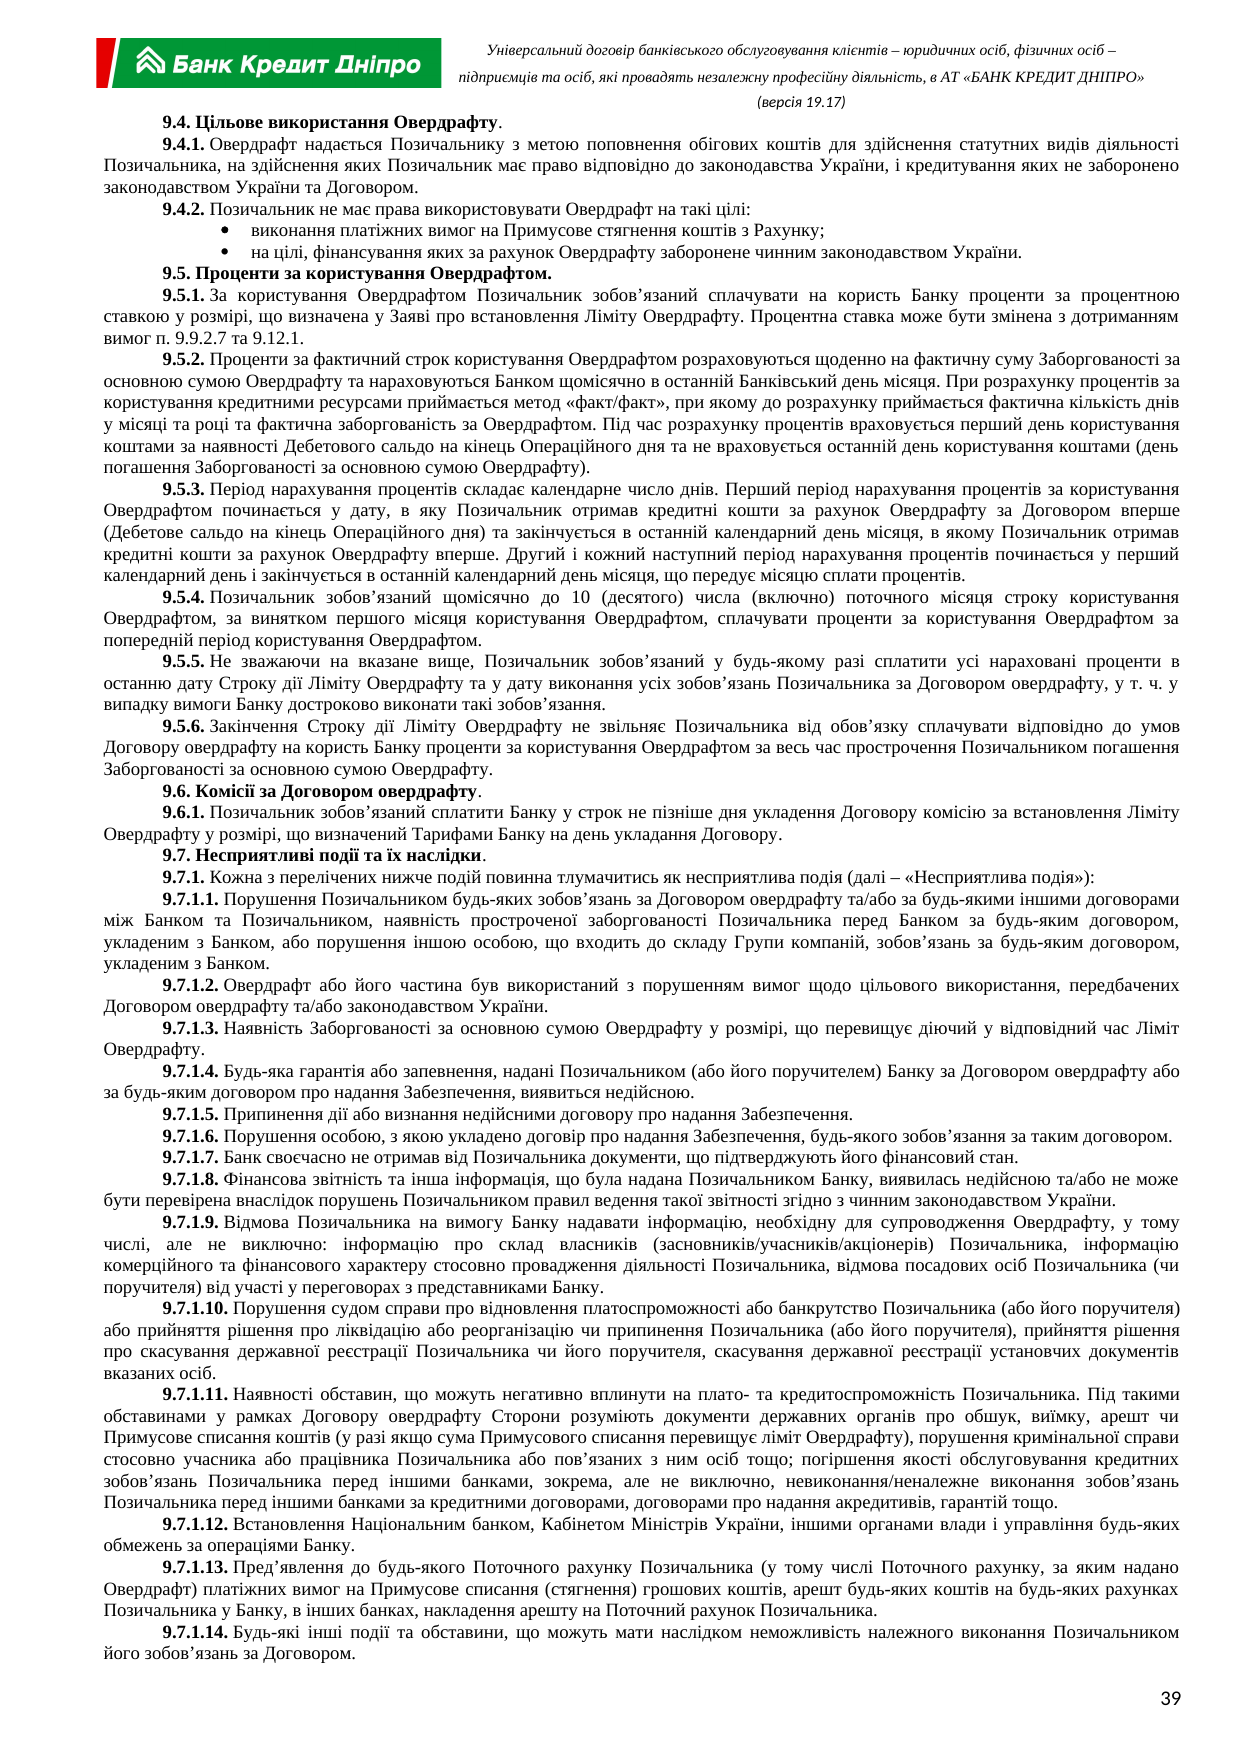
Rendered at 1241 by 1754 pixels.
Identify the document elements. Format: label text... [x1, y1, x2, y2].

list Фінансова звітність та інша інформація, що була надана Позичальником Банку, виявилась недійсною та/або не може бути перевірена внаслідок порушень Позичальником правил ведення такої звітності згідно з чинним законодавством України. [103, 1168, 1181, 1211]
list Період нарахування процентів складає календарне число днів. Перший період нарахування процентів за користування Овердрафтом починається у дату, в яку Позичальник отримав кредитні кошти за рахунок Овердрафту за Договором вперше (Дебетове сальдо на кінець Операційного дня) та закінчується в останній календарний день місяця, в якому Позичальник отримав кредитні кошти за рахунок Овердрафту вперше. Другий і кожний наступний період нарахування процентів починається у перший календарний день і закінчується в останній календарний день місяця, що передує місяцю сплати процентів. [103, 478, 1181, 586]
list Овердрафт надається Позичальнику з метою поповнення обігових коштів для здійснення статутних видів діяльності Позичальника, на здійснення яких Позичальник має право відповідно до законодавства України, і кредитування яких не заборонено законодавством України та Договором. [103, 133, 1181, 197]
list Пред’явлення до будь-якого Поточного рахунку Позичальника (у тому числі Поточного рахунку, за яким надано Овердрафт) платіжних вимог на Примусове списання (стягнення) грошових коштів, арешт будь-яких коштів на будь-яких рахунках Позичальника у Банку, в інших банках, накладення арешту на Поточний рахунок Позичальника. [103, 1556, 1181, 1621]
list Несприятливі події та їх наслідки. [103, 844, 1181, 866]
list Встановлення Національним банком, Кабінетом Міністрів України, іншими органами влади і управління будь-яких обмежень за операціями Банку. [103, 1513, 1181, 1556]
list Позичальник не має права використовувати Овердрафт на такі цілі: [103, 197, 1181, 219]
list За користування Овердрафтом Позичальник зобов’язаний сплачувати на користь Банку проценти за процентною ставкою у розмірі, що визначена у Заяві про встановлення Ліміту Овердрафту. Процентна ставка може бути змінена з дотриманням вимог п. 9.9.2.7 та 9.12.1. [103, 284, 1181, 348]
list Овердрафт або його частина був використаний з порушенням вимог щодо цільового використання, передбачених Договором овердрафту та/або законодавством України. [103, 974, 1181, 1017]
list Припинення дії або визнання недійсними договору про надання Забезпечення. [103, 1103, 1181, 1124]
list Відмова Позичальника на вимогу Банку надавати інформацію, необхідну для супроводження Овердрафту, у тому числі, але не виключно: інформацію про склад власників (засновників/учасників/акціонерів) Позичальника, інформацію комерційного та фінансового характеру стосовно провадження діяльності Позичальника, відмова посадових осіб Позичальника (чи поручителя) від участі у переговорах з представниками Банку. [103, 1211, 1181, 1297]
list Будь-яка гарантія або запевнення, надані Позичальником (або його поручителем) Банку за Договором овердрафту або за будь-яким договором про надання Забезпечення, виявиться недійсною. [103, 1060, 1181, 1103]
list Не зважаючи на вказане вище, Позичальник зобов’язаний у будь-якому разі сплатити усі нараховані проценти в останню дату Строку дії Ліміту Овердрафту та у дату виконання усіх зобов’язань Позичальника за Договором овердрафту, у т. ч. у випадку вимоги Банку достроково виконати такі зобов’язання. [103, 650, 1181, 715]
list Порушення особою, з якою укладено договір про надання Забезпечення, будь-якого зобов’язання за таким договором. [103, 1124, 1181, 1146]
list Наявність Заборгованості за основною сумою Овердрафту у розмірі, що перевищує діючий у відповідний час Ліміт Овердрафту. [103, 1017, 1181, 1060]
list Позичальник зобов’язаний щомісячно до 10 (десятого) числа (включно) поточного місяця строку користування Овердрафтом, за винятком першого місяця користування Овердрафтом, сплачувати проценти за користування Овердрафтом за попередній період користування Овердрафтом. [103, 586, 1181, 650]
list Проценти за фактичний строк користування Овердрафтом розраховуються щоденно на фактичну суму Заборгованості за основною сумою Овердрафту та нараховуються Банком щомісячно в останній Банківський день місяця. При розрахунку процентів за користування кредитними ресурсами приймається метод «факт/факт», при якому до розрахунку приймається фактична кількість днів у місяці та році та фактична заборгованість за Овердрафтом. Під час розрахунку процентів враховується перший день користування коштами за наявності Дебетового сальдо на кінець Операційного дня та не враховується останній день користування коштами (день погашення Заборгованості за основною сумою Овердрафту). [103, 348, 1181, 478]
list Кожна з перелічених нижче подій повинна тлумачитись як несприятлива подія (далі – «Несприятлива подія»): [103, 866, 1181, 887]
list Банк своєчасно не отримав від Позичальника документи, що підтверджують його фінансовий стан. [103, 1146, 1181, 1168]
list Комісії за Договором овердрафту. [103, 779, 1181, 801]
picture [96, 38, 442, 88]
list Позичальник зобов’язаний сплатити Банку у строк не пізніше дня укладення Договору комісію за встановлення Ліміту Овердрафту у розмірі, що визначений Тарифами Банку на день укладання Договору. [103, 801, 1181, 844]
list Цільове використання Овердрафту. [103, 85, 1181, 133]
list на цілі, фінансування яких за рахунок Овердрафту заборонене чинним законодавством України. [162, 241, 1181, 262]
list Проценти за користування Овердрафтом. [103, 262, 1181, 284]
list Порушення Позичальником будь-яких зобов’язань за Договором овердрафту та/або за будь-якими іншими договорами між Банком та Позичальником, наявність простроченої заборгованості Позичальника перед Банком за будь-яким договором, укладеним з Банком, або порушення іншою особою, що входить до складу Групи компаній, зобов’язань за будь-яким договором, укладеним з Банком. [103, 887, 1181, 974]
list виконання платіжних вимог на Примусове стягнення коштів з Рахунку; [162, 219, 1181, 241]
list Наявності обставин, що можуть негативно вплинути на плато- та кредитоспроможність Позичальника. Під такими обставинами у рамках Договору овердрафту Сторони розуміють документи державних органів про обшук, виїмку, арешт чи Примусове списання коштів (у разі якщо сума Примусового списання перевищує ліміт Овердрафту), порушення кримінальної справи стосовно учасника або працівника Позичальника або пов’язаних з ним осіб тощо; погіршення якості обслуговування кредитних зобов’язань Позичальника перед іншими банками, зокрема, але не виключно, невиконання/неналежне виконання зобов’язань Позичальника перед іншими банками за кредитними договорами, договорами про надання акредитивів, гарантій тощо. [103, 1383, 1181, 1513]
list Порушення судом справи про відновлення платоспроможності або банкрутство Позичальника (або його поручителя) або прийняття рішення про ліквідацію або реорганізацію чи припинення Позичальника (або його поручителя), прийняття рішення про скасування державної реєстрації Позичальника чи його поручителя, скасування державної реєстрації установчих документів вказаних осіб. [103, 1297, 1181, 1383]
list Закінчення Строку дії Ліміту Овердрафту не звільняє Позичальника від обов’язку сплачувати відповідно до умов Договору овердрафту на користь Банку проценти за користування Овердрафтом за весь час прострочення Позичальником погашення Заборгованості за основною сумою Овердрафту. [103, 715, 1181, 779]
list Будь-які інші події та обставини, що можуть мати наслідком неможливість належного виконання Позичальником його зобов’язань за Договором. [103, 1621, 1181, 1664]
